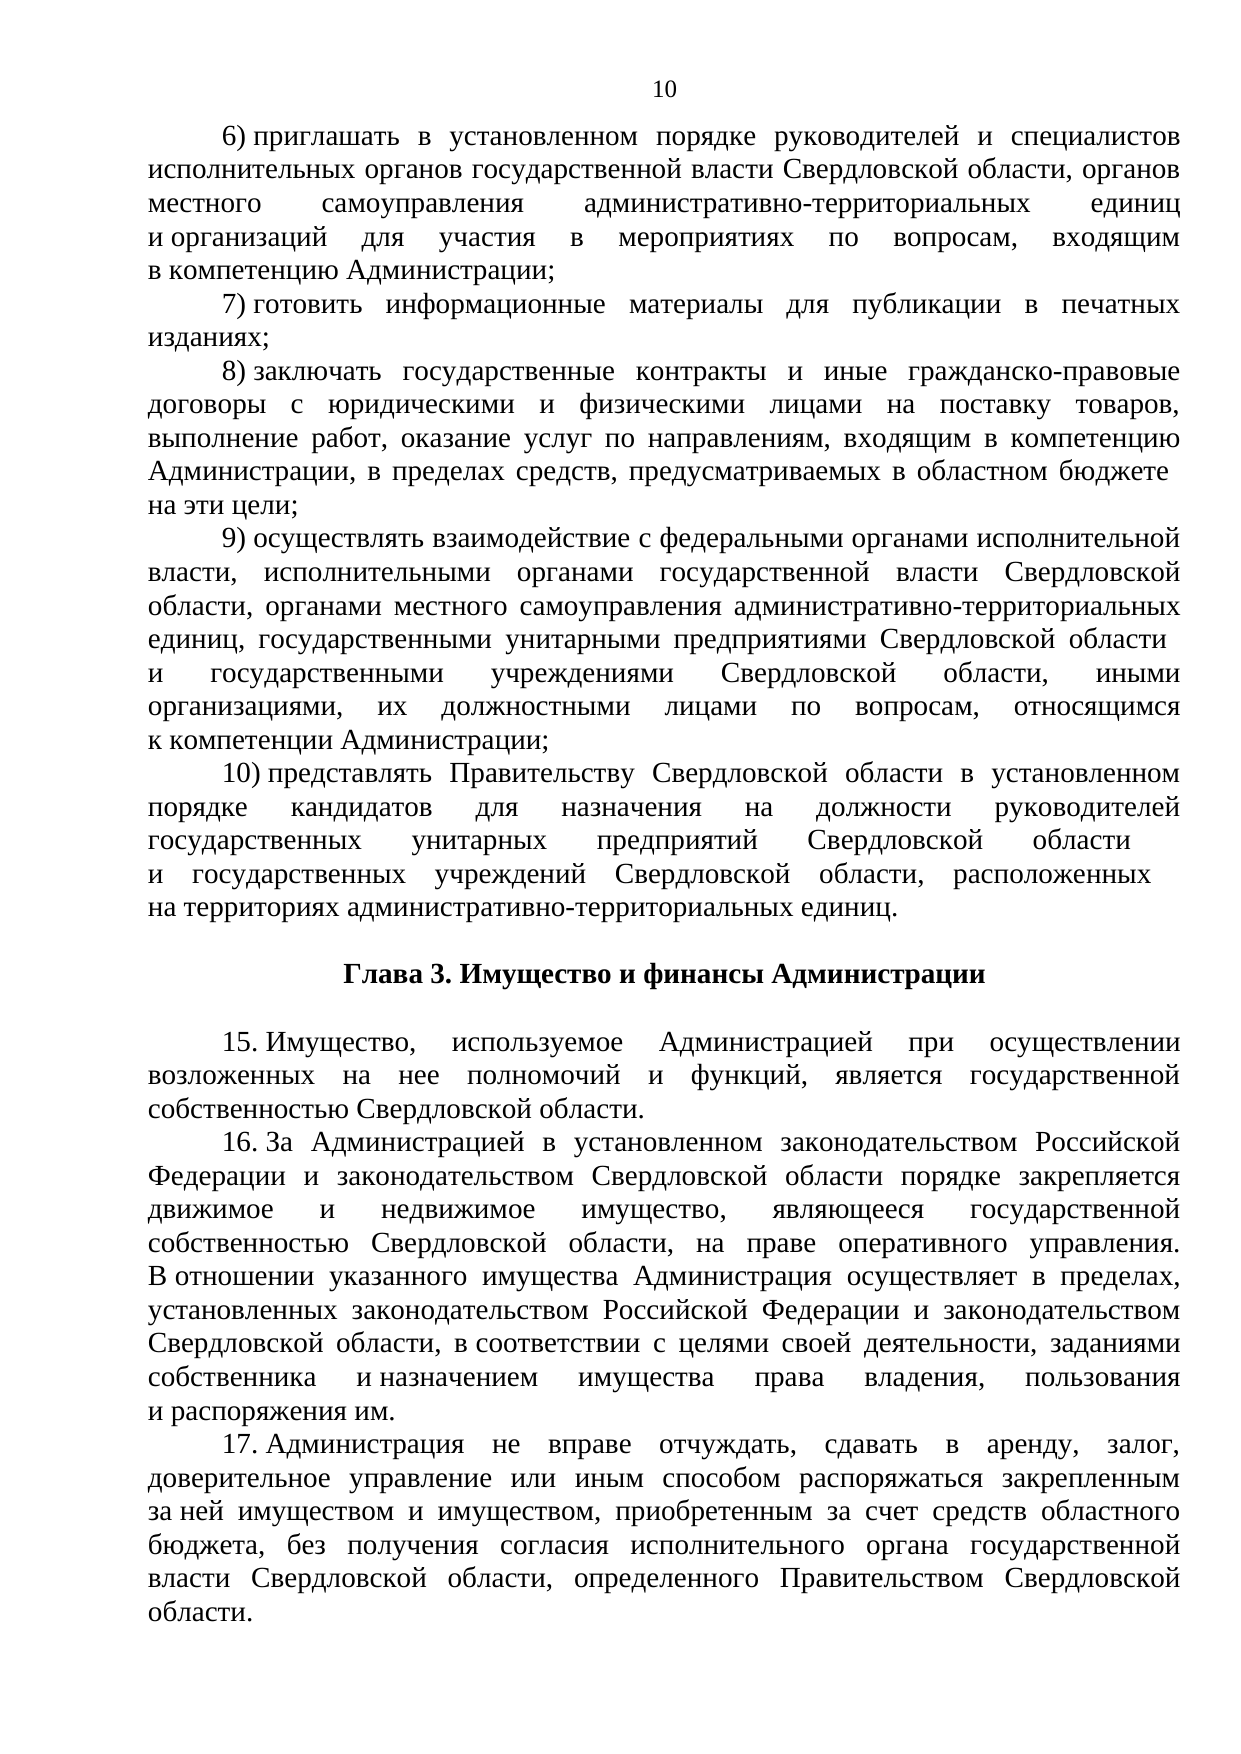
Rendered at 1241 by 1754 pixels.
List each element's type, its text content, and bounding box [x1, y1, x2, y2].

text 10) представлять Правительству Свердловской области в установленном порядке кандидатов для назначения на должности руководителей государственных унитарных предприятий Свердловской области и государственных учреждений Свердловской области, расположенных на территориях административно-территориальных единиц. [148, 755, 1181, 923]
text 6) приглашать в установленном порядке руководителей и специалистов исполнительных органов государственной власти Свердловской области, органов местного самоуправления административно-территориальных единиц и организаций для участия в мероприятиях по вопросам, входящим в компетенцию Администрации; [148, 118, 1181, 286]
text 7) готовить информационные материалы для публикации в печатных изданиях; [148, 286, 1181, 353]
text 15. Имущество, используемое Администрацией при осуществлении возложенных на нее полномочий и функций, является государственной собственностью Свердловской области. [148, 1024, 1181, 1124]
text Глава 3. Имущество и финансы Администрации [148, 957, 1181, 990]
text 16. За Администрацией в установленном законодательством Российской Федерации и законодательством Свердловской области порядке закрепляется движимое и недвижимое имущество, являющееся государственной собственностью Свердловской области, на праве оперативного управления. В отношении указанного имущества Администрация осуществляет в пределах, установленных законодательством Российской Федерации и законодательством Свердловской области, в соответствии с целями своей деятельности, заданиями собственника и назначением имущества права владения, пользования и распоряжения им. [148, 1124, 1181, 1426]
text 8) заключать государственные контракты и иные гражданско-правовые договоры с юридическими и физическими лицами на поставку товаров, выполнение работ, оказание услуг по направлениям, входящим в компетенцию Администрации, в пределах средств, предусматриваемых в областном бюджете на эти цели; [148, 353, 1181, 521]
text 9) осуществлять взаимодействие с федеральными органами исполнительной власти, исполнительными органами государственной власти Свердловской области, органами местного самоуправления административно-территориальных единиц, государственными унитарными предприятиями Свердловской области и государственными учреждениями Свердловской области, иными организациями, их должностными лицами по вопросам, относящимся к компетенции Администрации; [148, 521, 1181, 755]
text 17. Администрация не вправе отчуждать, сдавать в аренду, залог, доверительное управление или иным способом распоряжаться закрепленным за ней имуществом и имуществом, приобретенным за счет средств областного бюджета, без получения согласия исполнительного органа государственной власти Свердловской области, определенного Правительством Свердловской области. [148, 1426, 1181, 1627]
